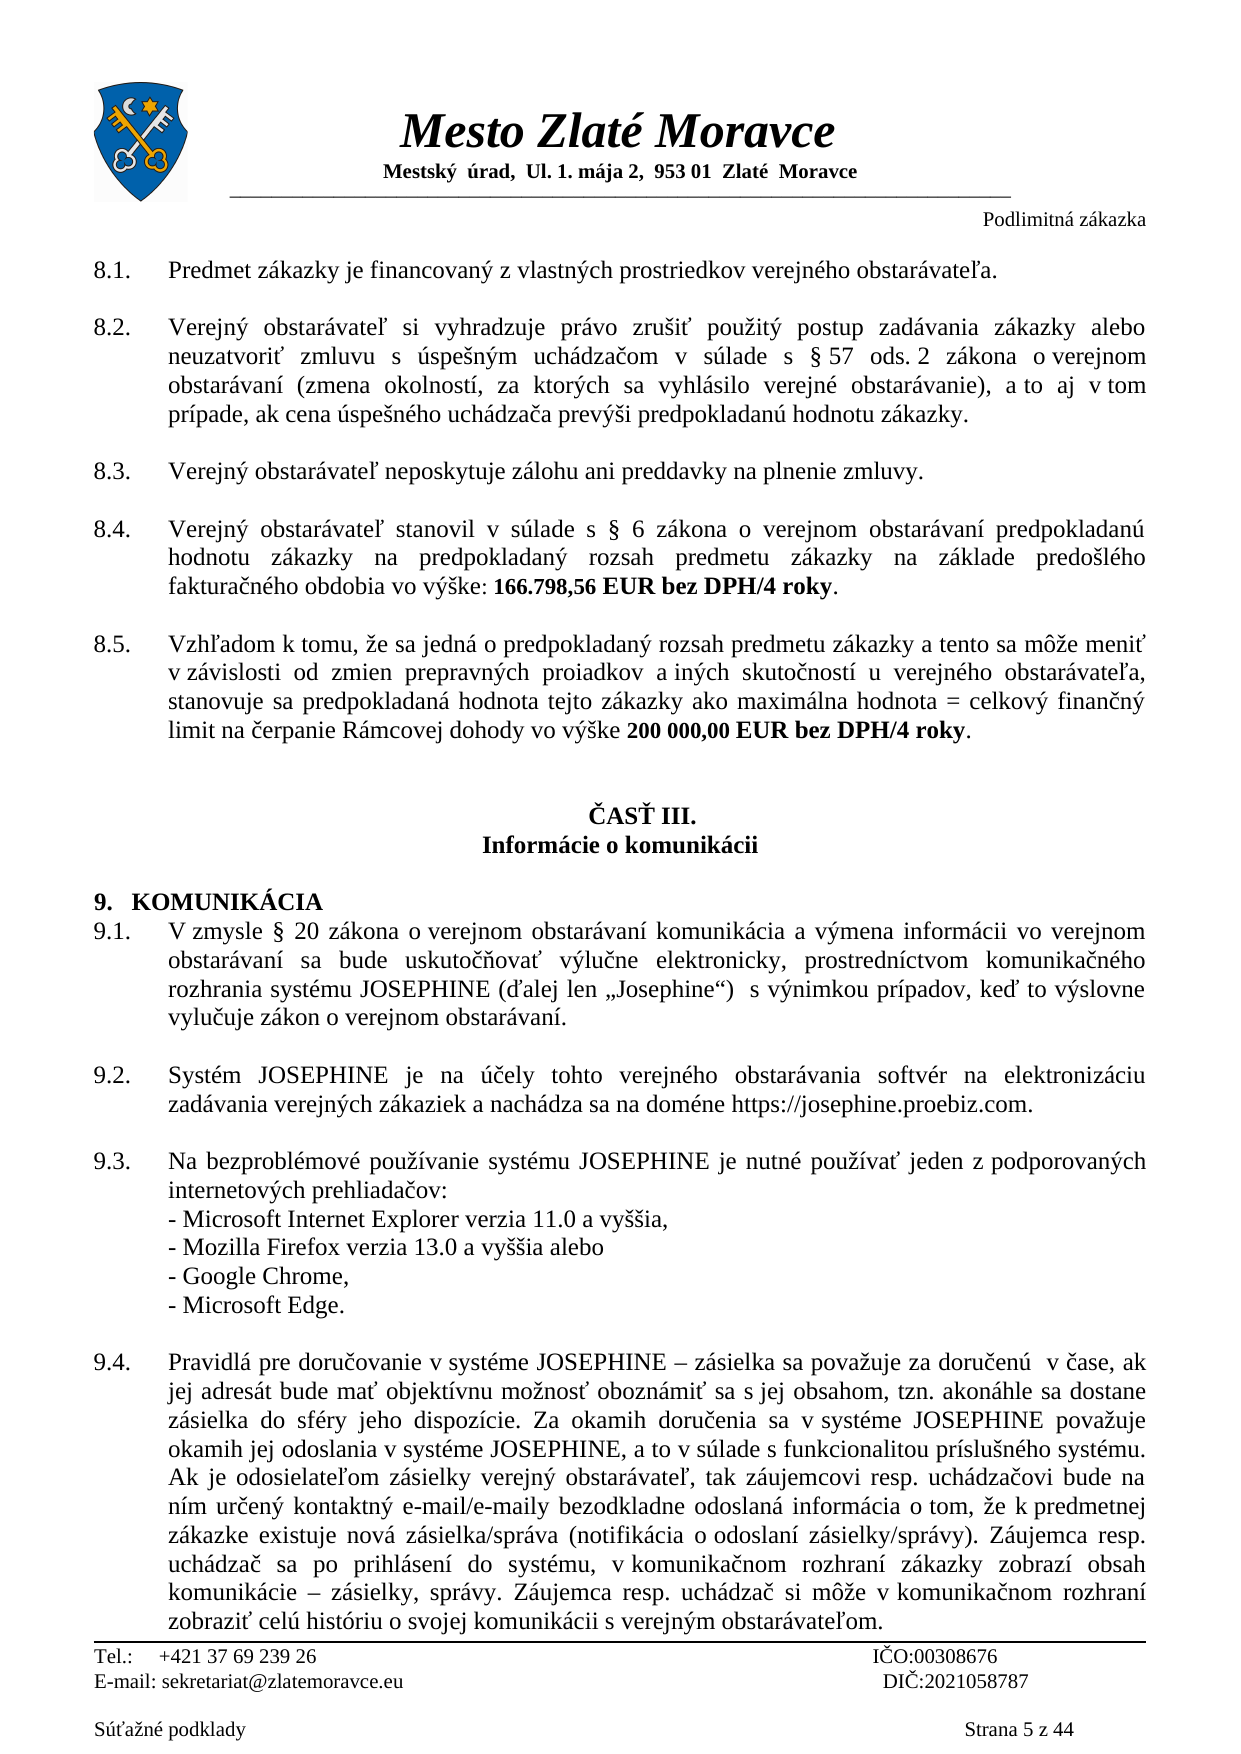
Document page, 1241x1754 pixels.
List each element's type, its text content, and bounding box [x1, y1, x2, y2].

list Vzhľadom k tomu, že sa jedná o predpokladaný rozsah predmetu zákazky a tento sa môže meniť v závislosti od zmien prepravných proiadkov a iných skutočností u verejného obstarávateľa, stanovuje sa predpokladaná hodnota tejto zákazky ako maximálna hodnota = celkový finančný limit na čerpanie Rámcovej dohody vo výške 200 000,00 EUR bez DPH/4 roky. [93, 629, 1146, 744]
list Systém JOSEPHINE je na účely tohto verejného obstarávania softvér na elektronizáciu zadávania verejných zákaziek a nachádza sa na doméne https://josephine.proebiz.com. [93, 1060, 1146, 1117]
list Na bezproblémové používanie systému JOSEPHINE je nutné používať jeden z podporovaných internetových prehliadačov: [93, 1146, 1146, 1204]
list Predmet zákazky je financovaný z vlastných prostriedkov verejného obstarávateľa. [93, 255, 1146, 284]
list ČASŤ III. [138, 801, 1146, 830]
list Verejný obstarávateľ si vyhradzuje právo zrušiť použitý postup zadávania zákazky alebo neuzatvoriť zmluvu s úspešným uchádzačom v súlade s § 57 ods. 2 zákona o verejnom obstarávaní (zmena okolností, za ktorých sa vyhlásilo verejné obstarávanie), a to aj v tom prípade, ak cena úspešného uchádzača prevýši predpokladanú hodnotu zákazky. [93, 312, 1146, 427]
list KOMUNIKÁCIA [94, 887, 1146, 916]
list V zmysle § 20 zákona o verejnom obstarávaní komunikácia a výmena informácii vo verejnom obstarávaní sa bude uskutočňovať výlučne elektronicky, prostredníctvom komunikačného rozhrania systému JOSEPHINE (ďalej len „Josephine“) s výnimkou prípadov, keď to výslovne vylučuje zákon o verejnom obstarávaní. [93, 916, 1146, 1031]
list Verejný obstarávateľ neposkytuje zálohu ani preddavky na plnenie zmluvy. [93, 456, 1146, 485]
list - Google Chrome, [168, 1261, 1146, 1290]
picture [93, 82, 188, 202]
list - Microsoft Internet Explorer verzia 11.0 a vyššia, [168, 1204, 1146, 1232]
list - Microsoft Edge. [168, 1290, 1146, 1319]
list Pravidlá pre doručovanie v systéme JOSEPHINE – zásielka sa považuje za doručenú v čase, ak jej adresát bude mať objektívnu možnosť oboznámiť sa s jej obsahom, tzn. akonáhle sa dostane zásielka do sféry jeho dispozície. Za okamih doručenia sa v systéme JOSEPHINE považuje okamih jej odoslania v systéme JOSEPHINE, a to v súlade s funkcionalitou príslušného systému. Ak je odosielateľom zásielky verejný obstarávateľ, tak záujemcovi resp. uchádzačovi bude na ním určený kontaktný e-mail/e-maily bezodkladne odoslaná informácia o tom, že k predmetnej zákazke existuje nová zásielka/správa (notifikácia o odoslaní zásielky/správy). Záujemca resp. uchádzač sa po prihlásení do systému, v komunikačnom rozhraní zákazky zobrazí obsah komunikácie – zásielky, správy. Záujemca resp. uchádzač si môže v komunikačnom rozhraní zobraziť celú históriu o svojej komunikácii s verejným obstarávateľom. [93, 1347, 1146, 1635]
list - Mozilla Firefox verzia 13.0 a vyššia alebo [168, 1232, 1146, 1261]
text Informácie o komunikácii [94, 830, 1146, 859]
list Verejný obstarávateľ stanovil v súlade s § 6 zákona o verejnom obstarávaní predpokladanú hodnotu zákazky na predpokladaný rozsah predmetu zákazky na základe predošlého fakturačného obdobia vo výške: 166.798,56 EUR bez DPH/4 roky. [93, 514, 1146, 600]
